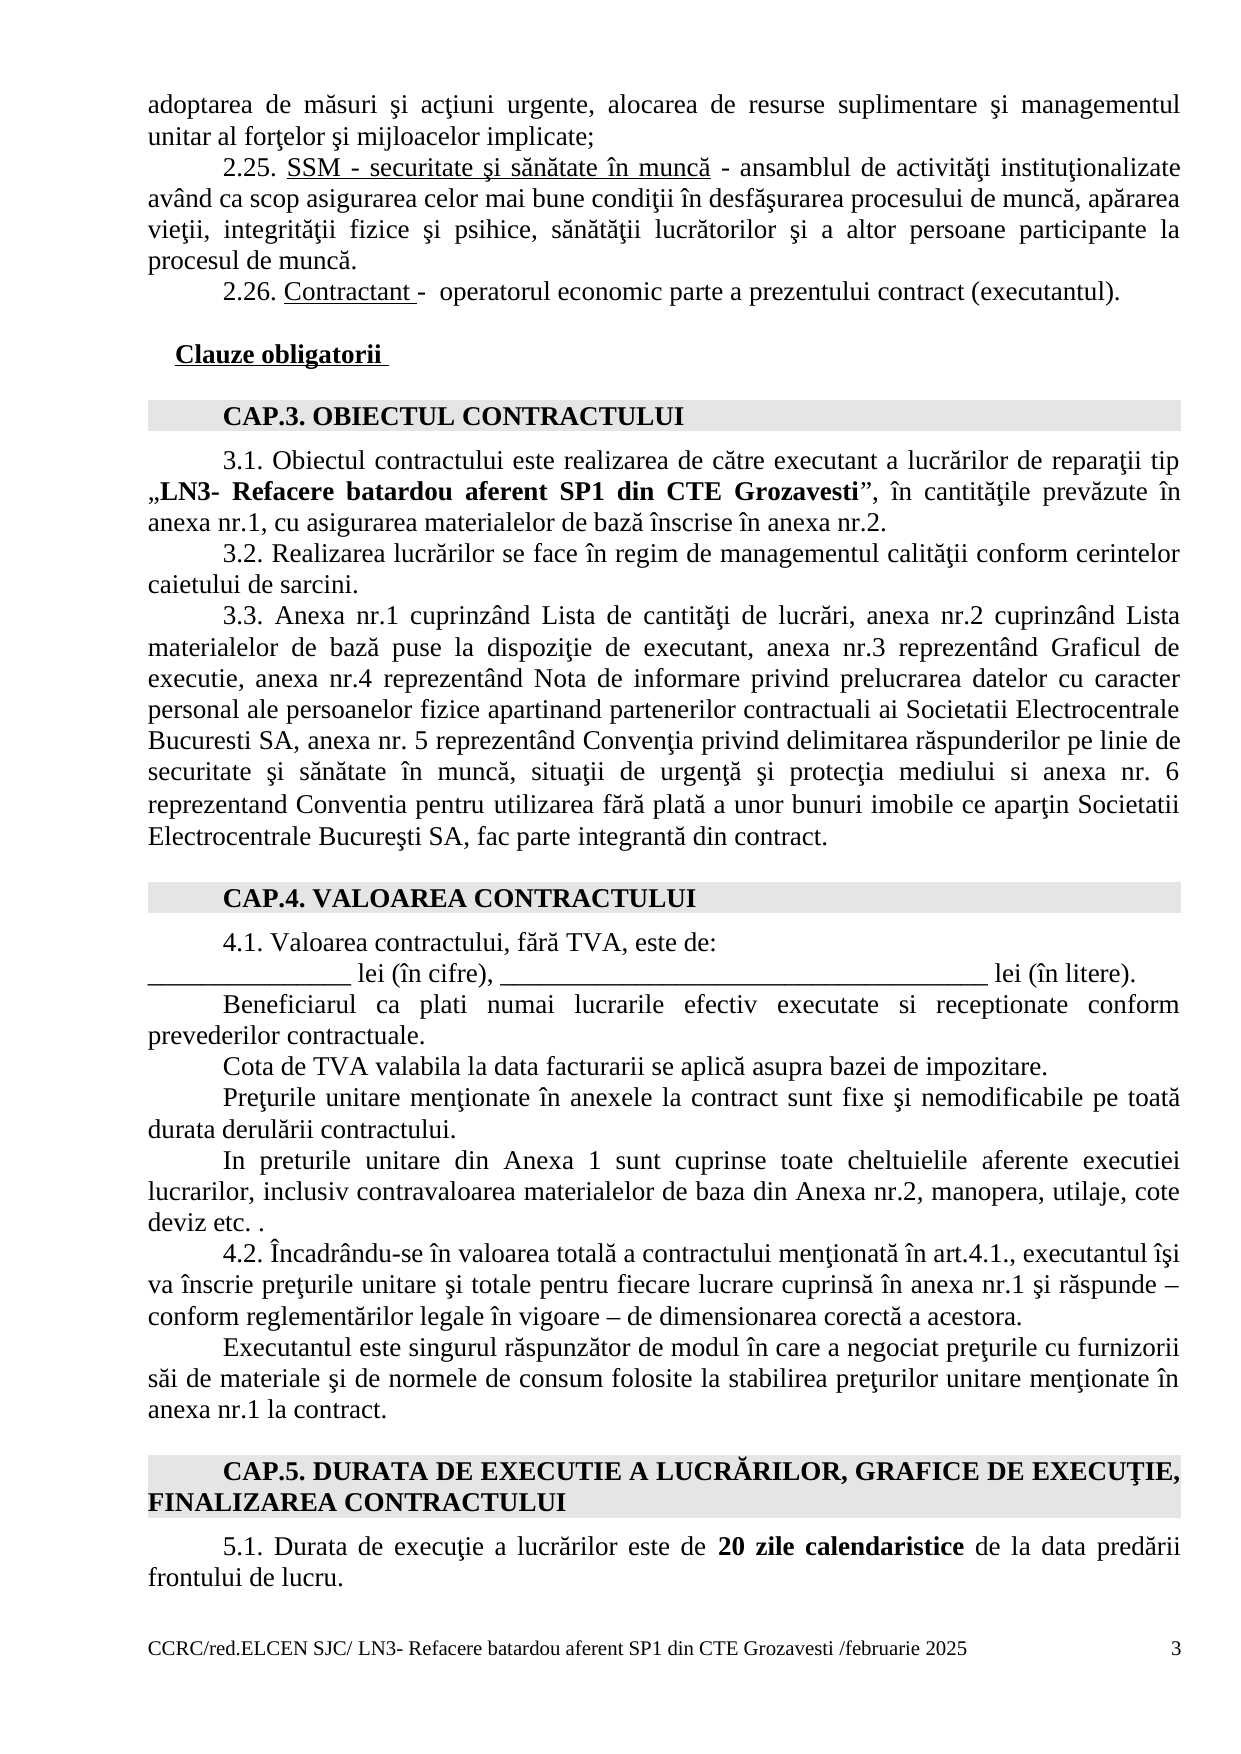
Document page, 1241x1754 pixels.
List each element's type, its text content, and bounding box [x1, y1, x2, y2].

text 2.26. Contractant - operatorul economic parte a prezentului contract (executantul). [148, 276, 1181, 307]
text 4.2. Încadrându-se în valoarea totală a contractului menţionată în art.4.1., executantul îşi va înscrie preţurile unitare şi totale pentru fiecare lucrare cuprinsă în anexa nr.1 şi răspunde – conform reglementărilor legale în vigoare – de dimensionarea corectă a acestora. [148, 1237, 1181, 1331]
text 5.1. Durata de execuţie a lucrărilor este de 20 zile calendaristice de la data predării frontului de lucru. [148, 1530, 1181, 1592]
text 4.1. Valoarea contractului, fără TVA, este de: [148, 926, 1181, 957]
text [148, 89, 1181, 151]
text _______________ lei (în cifre), ____________________________________ lei (în litere). [148, 957, 1181, 988]
text 3.2. Realizarea lucrărilor se face în regim de managementul calităţii conform cerintelor caietului de sarcini. [148, 537, 1181, 599]
text Executantul este singurul răspunzător de modul în care a negociat preţurile cu furnizorii săi de materiale şi de normele de consum folosite la stabilirea preţurilor unitare menţionate în anexa nr.1 la contract. [148, 1331, 1181, 1424]
text 2.25. SSM - securitate şi sănătate în muncă - ansamblul de activităţi instituţionalizate având ca scop asigurarea celor mai bune condiţii în desfăşurarea procesului de muncă, apărarea vieţii, integrităţii fizice şi psihice, sănătăţii lucrătorilor şi a altor persoane participante la procesul de muncă. [148, 151, 1181, 276]
text CAP.4. VALOAREA CONTRACTULUI [148, 882, 1181, 913]
text Preţurile unitare menţionate în anexele la contract sunt fixe şi nemodificabile pe toată durata derulării contractului. [148, 1082, 1181, 1144]
text Beneficiarul ca plati numai lucrarile efectiv executate si receptionate conform prevederilor contractuale. [148, 988, 1181, 1050]
text In preturile unitare din Anexa 1 sunt cuprinse toate cheltuielile aferente executiei lucrarilor, inclusiv contravaloarea materialelor de baza din Anexa nr.2, manopera, utilaje, cote deviz etc. . [148, 1144, 1181, 1237]
subtitle CAP.3. OBIECTUL CONTRACTULUI [148, 400, 1181, 431]
text Cota de TVA valabila la data facturarii se aplică asupra bazei de impozitare. [148, 1050, 1181, 1082]
text 3.1. Obiectul contractului este realizarea de către executant a lucrărilor de reparaţii tip „LN3- Refacere batardou aferent SP1 din CTE Grozavestiˮ, în cantităţile prevăzute în anexa nr.1, cu asigurarea materialelor de bază înscrise în anexa nr.2. [148, 444, 1181, 537]
text Clauze obligatorii [148, 338, 1181, 369]
subtitle CAP.5. DURATA DE EXECUTIE A LUCRĂRILOR, GRAFICE DE EXECUŢIE, FINALIZAREA CONTRACTULUI [148, 1455, 1181, 1518]
text 3.3. Anexa nr.1 cuprinzând Lista de cantităţi de lucrări, anexa nr.2 cuprinzând Lista materialelor de bază puse la dispoziţie de executant, anexa nr.3 reprezentând Graficul de executie, anexa nr.4 reprezentând Nota de informare privind prelucrarea datelor cu caracter personal ale persoanelor fizice apartinand partenerilor contractuali ai Societatii Electrocentrale Bucuresti SA, anexa nr. 5 reprezentând Convenţia privind delimitarea răspunderilor pe linie de securitate şi sănătate în muncă, situaţii de urgenţă şi protecţia mediului si anexa nr. 6 reprezentand Conventia pentru utilizarea fără plată a unor bunuri imobile ce aparţin Societatii Electrocentrale Bucureşti SA, fac parte integrantă din contract. [148, 599, 1181, 851]
